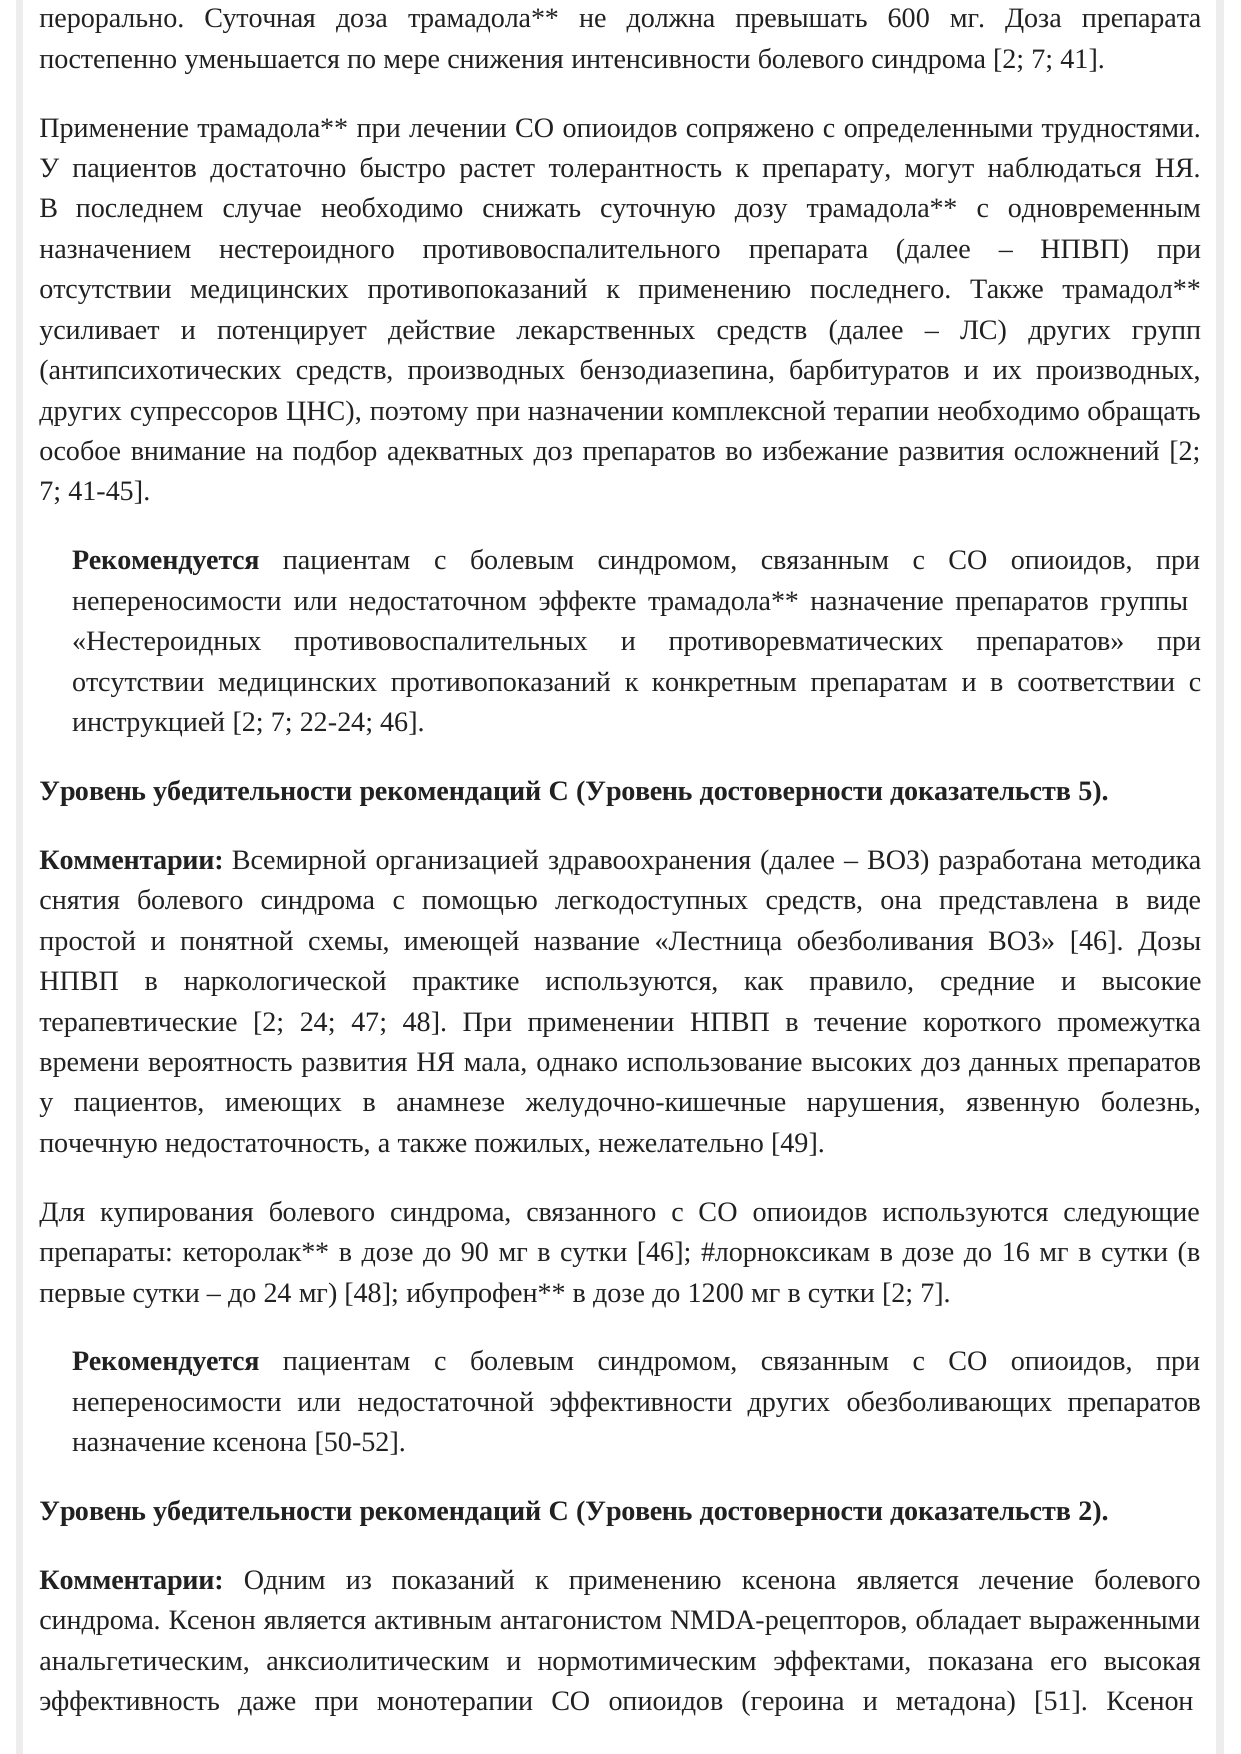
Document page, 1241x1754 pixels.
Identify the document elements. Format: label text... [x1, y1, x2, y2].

text Рекомендуется пациентам с болевым синдромом, связанным с СО опиоидов, при непереносимости или недостаточном эффекте трамадола** назначение препаратов группы [72, 543, 1201, 616]
text «Нестероидных противовоспалительных и противоревматических препаратов» при отсутствии медицинских противопоказаний к конкретным препаратам и в соответствии с инструкцией [2; 7; 22-24; 46]. [72, 624, 1201, 738]
subtitle Уровень убедительности рекомендаций С (Уровень достоверности доказательств 5). [39, 774, 1236, 807]
text Комментарии: Одним из показаний к применению ксенона является лечение болевого синдрома. Ксенон является активным антагонистом NMDA-рецепторов, обладает выраженными анальгетическим, анксиолитическим и нормотимическим эффектами, показана его высокая эффективность даже при монотерапии СО опиоидов (героина и метадона) [51]. Ксенон [39, 1563, 1201, 1717]
text перорально. Суточная доза трамадола** не должна превышать 600 мг. Доза препарата постепенно уменьшается по мере снижения интенсивности болевого синдрома [2; 7; 41]. [39, 1, 1201, 74]
subtitle Уровень убедительности рекомендаций C (Уровень достоверности доказательств 2). [39, 1494, 1236, 1527]
text Для купирования болевого синдрома, связанного с СО опиоидов используются следующие препараты: кеторолак** в дозе до 90 мг в сутки [46]; #лорноксикам в дозе до 16 мг в сутки (в первые сутки – до 24 мг) [48]; ибупрофен** в дозе до 1200 мг в сутки [2; 7]. [39, 1195, 1201, 1308]
text Применение трамадола** при лечении СО опиоидов сопряжено с определенными трудностями. У пациентов достаточно быстро растет толерантность к препарату, могут наблюдаться НЯ. В последнем случае необходимо снижать суточную дозу трамадола** с одновременным назначением нестероидного противовоспалительного препарата (далее – НПВП) при отсутствии медицинских противопоказаний к применению последнего. Также трамадол** усиливает и потенцирует действие лекарственных средств (далее – ЛС) других групп (антипсихотических средств, производных бензодиазепина, барбитуратов и их производных, других супрессоров ЦНС), поэтому при назначении комплексной терапии необходимо обращать особое внимание на подбор адекватных доз препаратов во избежание развития осложнений [2; 7; 41-45]. [39, 111, 1201, 507]
text Рекомендуется пациентам с болевым синдромом, связанным с СО опиоидов, при непереносимости или недостаточной эффективности других обезболивающих препаратов назначение ксенона [50-52]. [72, 1344, 1201, 1458]
text Комментарии: Всемирной организацией здравоохранения (далее – ВОЗ) разработана методика снятия болевого синдрома с помощью легкодоступных средств, она представлена в виде простой и понятной схемы, имеющей название «Лестница обезболивания ВОЗ» [46]. Дозы НПВП в наркологической практике используются, как правило, средние и высокие терапевтические [2; 24; 47; 48]. При применении НПВП в течение короткого промежутка времени вероятность развития НЯ мала, однако использование высоких доз данных препаратов у пациентов, имеющих в анамнезе желудочно-кишечные нарушения, язвенную болезнь, почечную недостаточность, а также пожилых, нежелательно [49]. [39, 843, 1201, 1158]
